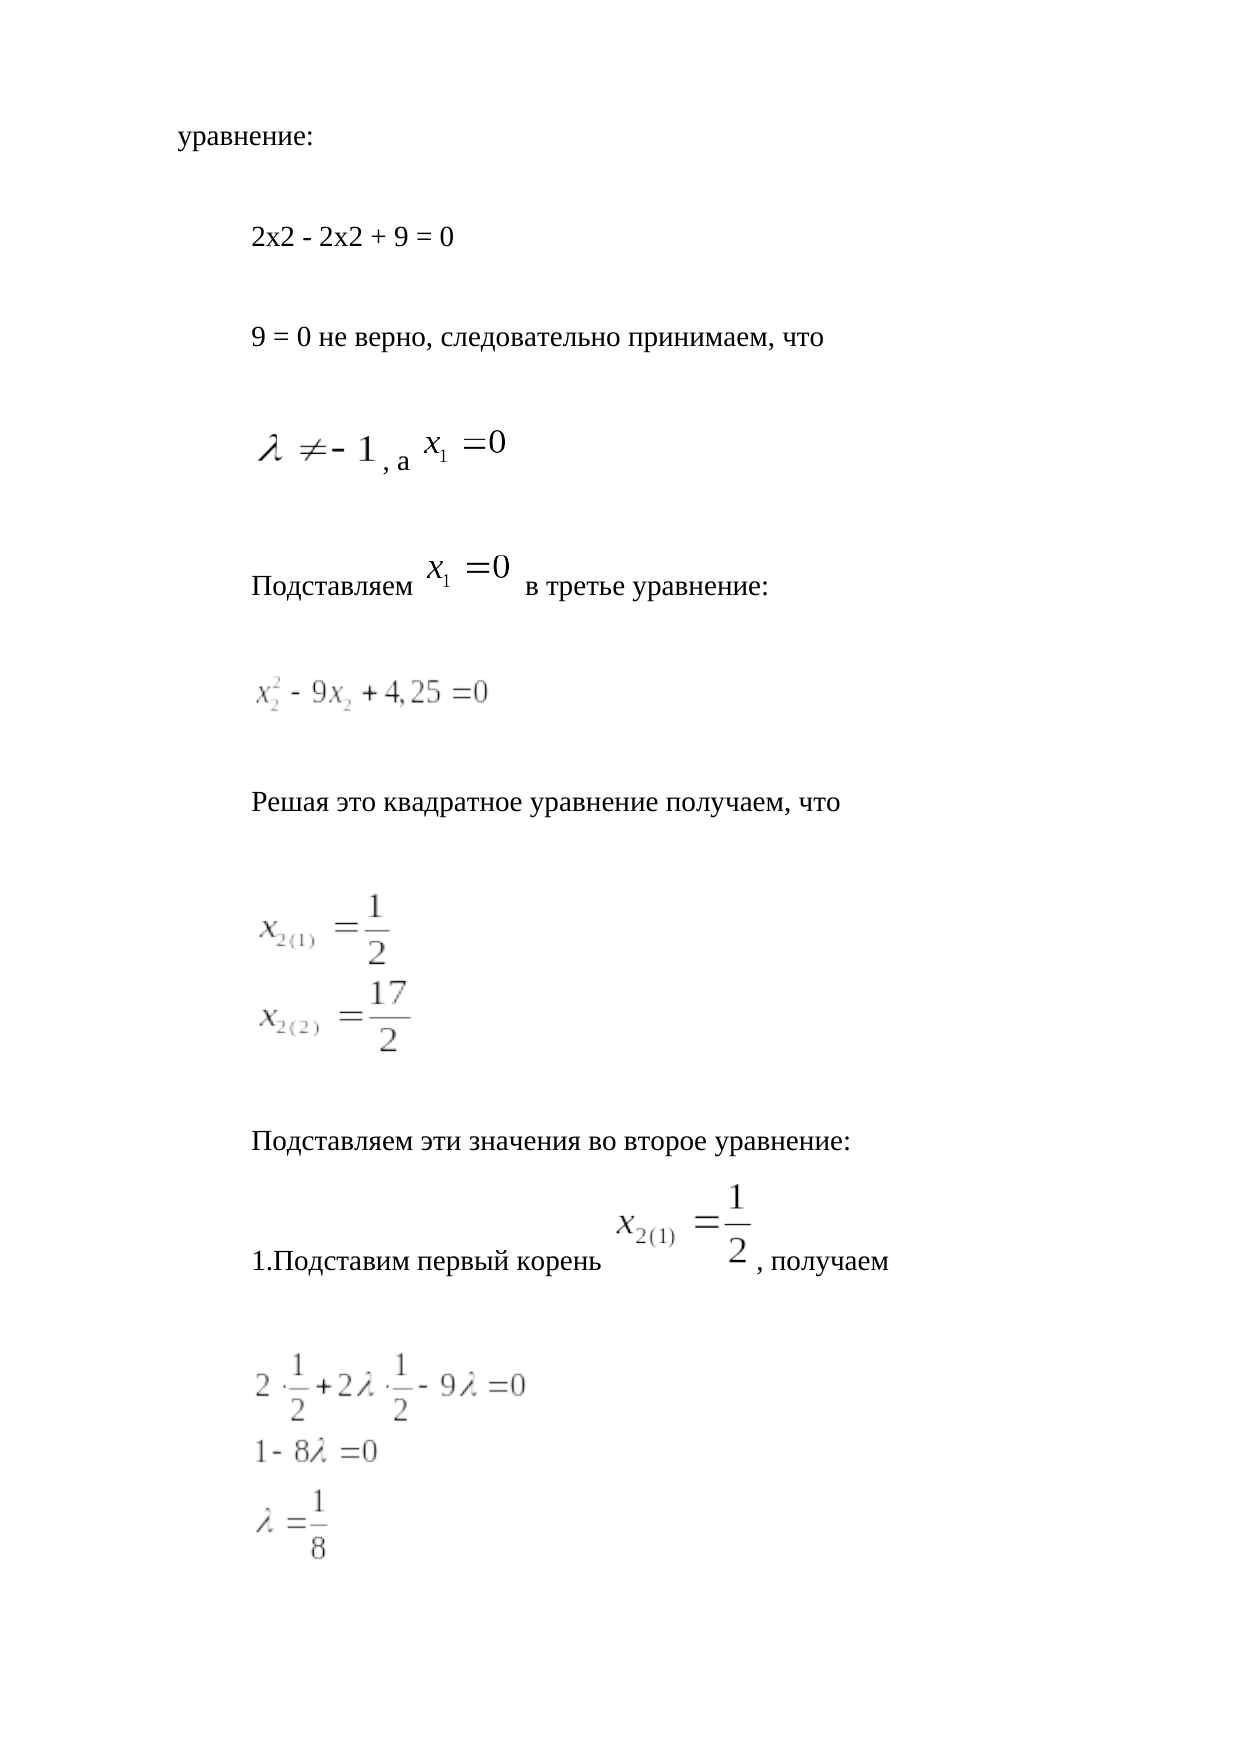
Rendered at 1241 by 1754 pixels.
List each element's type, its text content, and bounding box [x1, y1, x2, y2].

text Подставляем в третье уравнение: [177, 543, 1152, 601]
text Подставляем эти значения во второе уравнение: [177, 1123, 1152, 1157]
text 1.Подставим первый корень , получаем [177, 1173, 1152, 1277]
text 9 = 0 не верно, следовательно принимаем, что [177, 319, 1152, 353]
text Решая это квадратное уравнение получаем, что [177, 784, 1152, 818]
text 2x2 - 2x2 + 9 = 0 [177, 219, 1152, 252]
text , а [177, 420, 1152, 476]
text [177, 118, 1152, 152]
